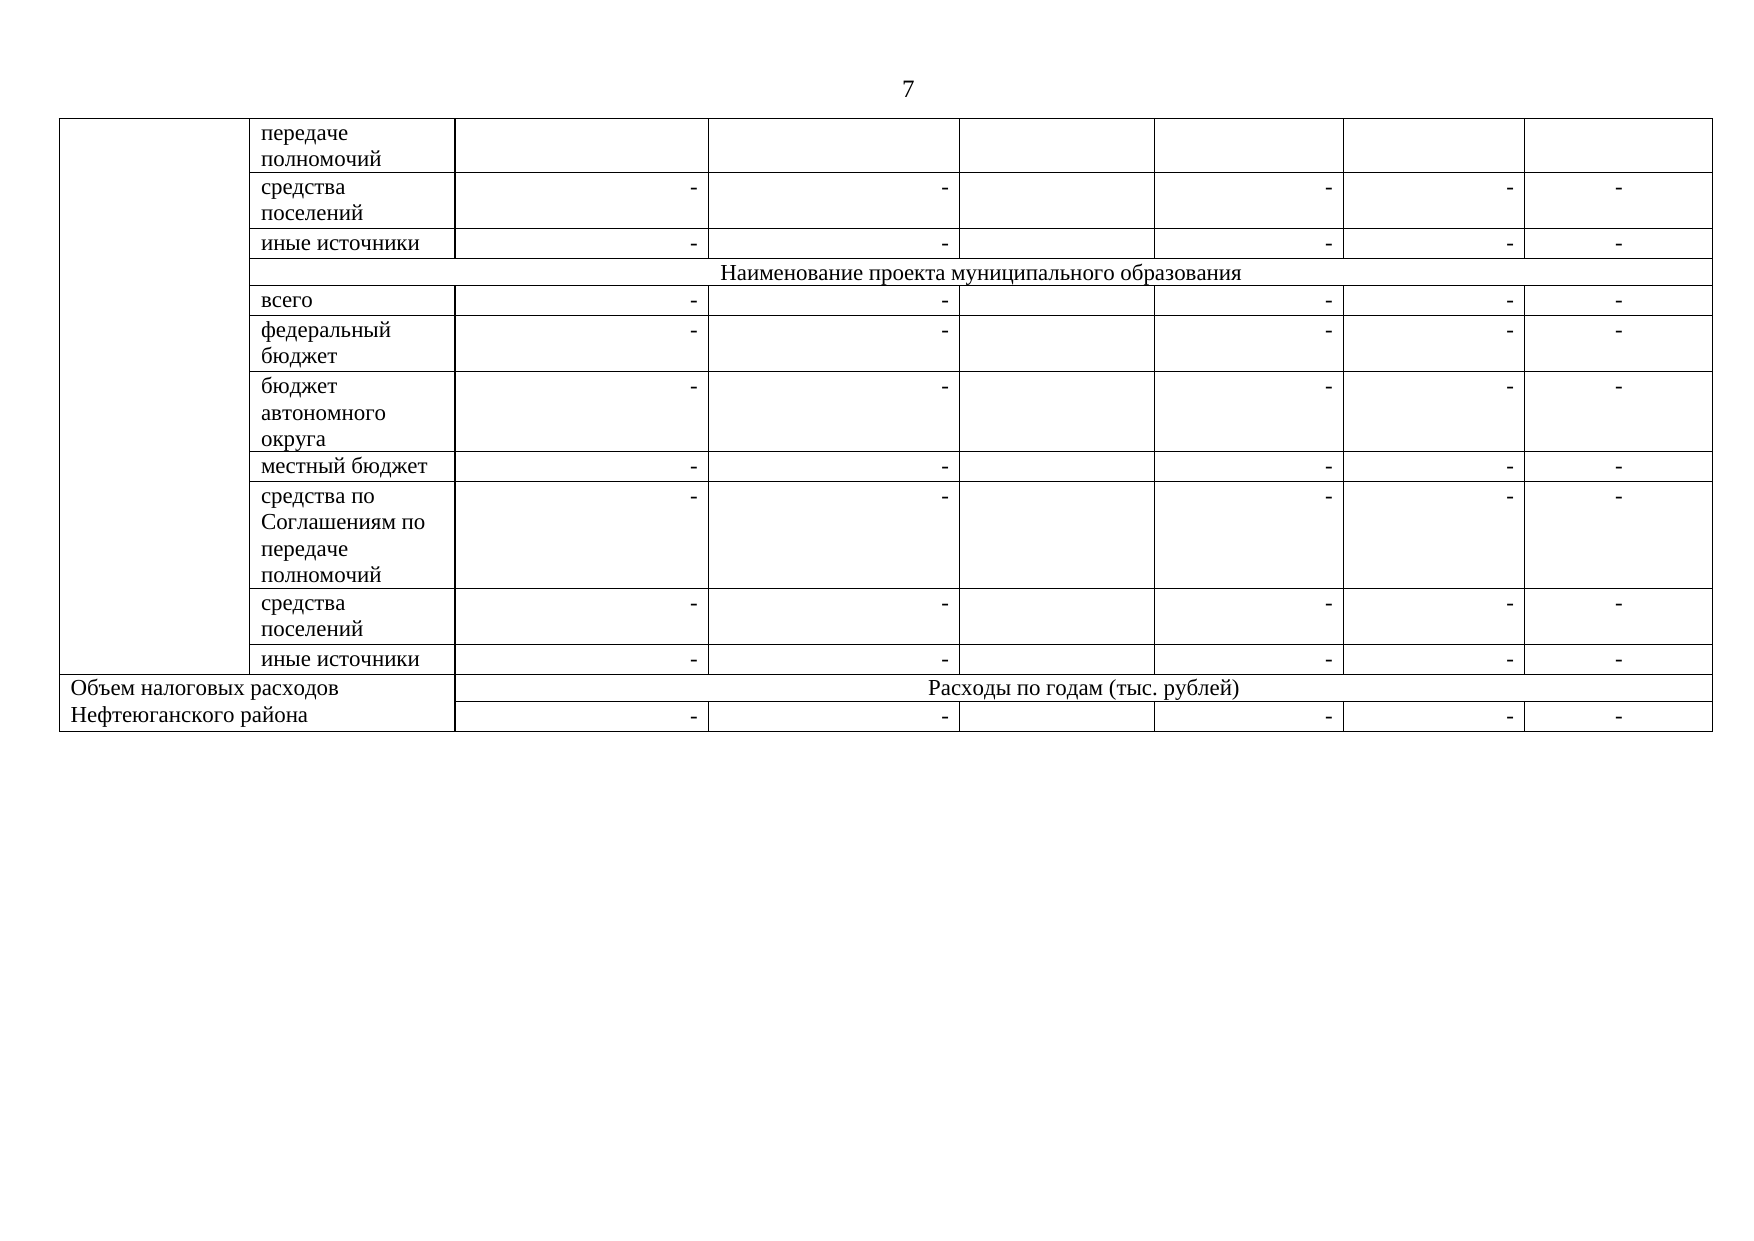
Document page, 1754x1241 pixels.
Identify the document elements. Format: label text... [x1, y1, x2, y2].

table_cell - [709, 702, 959, 731]
table_cell [960, 645, 1154, 673]
table_cell - [1525, 482, 1712, 587]
table_cell - [709, 372, 959, 451]
table_cell - [1344, 589, 1524, 644]
table_cell - [1155, 589, 1343, 644]
table_cell - [709, 229, 959, 258]
table_cell - [1155, 286, 1343, 315]
table_cell - [1155, 316, 1343, 371]
table_cell [960, 286, 1154, 315]
table_cell - [709, 173, 959, 228]
table_cell - [1344, 229, 1524, 258]
table_cell - [1525, 286, 1712, 315]
table_cell - [1344, 482, 1524, 587]
table_cell - [456, 173, 708, 228]
table_cell Объем налоговых расходов Нефтеюганского района [60, 675, 454, 731]
table_cell - [1525, 119, 1712, 172]
table_cell - [456, 702, 708, 731]
table_cell Наименование проекта муниципального образования [250, 259, 1712, 285]
table_cell - [456, 645, 708, 673]
table_cell - [1525, 589, 1712, 644]
table_cell - [1525, 702, 1712, 731]
table_cell - [1155, 702, 1343, 731]
table_cell - [1344, 702, 1524, 731]
table_cell - [709, 286, 959, 315]
table_cell - [1155, 372, 1343, 451]
table_cell - [1155, 482, 1343, 587]
table_cell - [1525, 372, 1712, 451]
table_cell - [709, 589, 959, 644]
table_cell - [456, 286, 708, 315]
table_cell - [456, 452, 708, 481]
table_cell средства по Соглашениям по передаче полномочий [250, 482, 454, 587]
table_cell федеральный бюджет [250, 316, 454, 371]
table_cell - [1344, 372, 1524, 451]
table_cell - [1155, 173, 1343, 228]
table_cell - [1344, 645, 1524, 673]
table_cell [960, 589, 1154, 644]
table_cell - [1155, 119, 1343, 172]
table_cell средства поселений [250, 173, 454, 228]
table_cell - [1344, 119, 1524, 172]
table_cell - [709, 645, 959, 673]
table_cell [960, 173, 1154, 228]
table_cell - [1525, 452, 1712, 481]
table_cell - [456, 372, 708, 451]
table_cell - [456, 482, 708, 587]
table_cell - [709, 316, 959, 371]
table_cell средства поселений [250, 589, 454, 644]
table_cell - [1344, 452, 1524, 481]
table_cell - [1344, 316, 1524, 371]
table_cell - [709, 452, 959, 481]
table_cell - [456, 229, 708, 258]
table_cell - [1155, 229, 1343, 258]
table_cell [960, 482, 1154, 587]
table_cell бюджет автономного округа [250, 372, 454, 451]
table_cell иные источники [250, 229, 454, 258]
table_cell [250, 119, 454, 172]
table_cell Расходы по годам (тыс. рублей) [456, 675, 1712, 701]
table_cell - [1344, 173, 1524, 228]
table_cell иные источники [250, 645, 454, 673]
table_cell [960, 229, 1154, 258]
table_cell [960, 372, 1154, 451]
table_cell - [456, 119, 708, 172]
table_cell - [1525, 173, 1712, 228]
table_cell - [456, 589, 708, 644]
table_cell - [1525, 229, 1712, 258]
table_cell - [1525, 316, 1712, 371]
table_cell всего [250, 286, 454, 315]
table_cell местный бюджет [250, 452, 454, 481]
table_cell - [1155, 645, 1343, 673]
table_cell - [709, 119, 959, 172]
table_cell - [456, 316, 708, 371]
table_cell [960, 702, 1154, 731]
table_cell - [1155, 452, 1343, 481]
table_cell - [1344, 286, 1524, 315]
table_cell [960, 119, 1154, 172]
table_cell [960, 452, 1154, 481]
table_cell - [1525, 645, 1712, 673]
table_cell [960, 316, 1154, 371]
table_cell - [709, 482, 959, 587]
